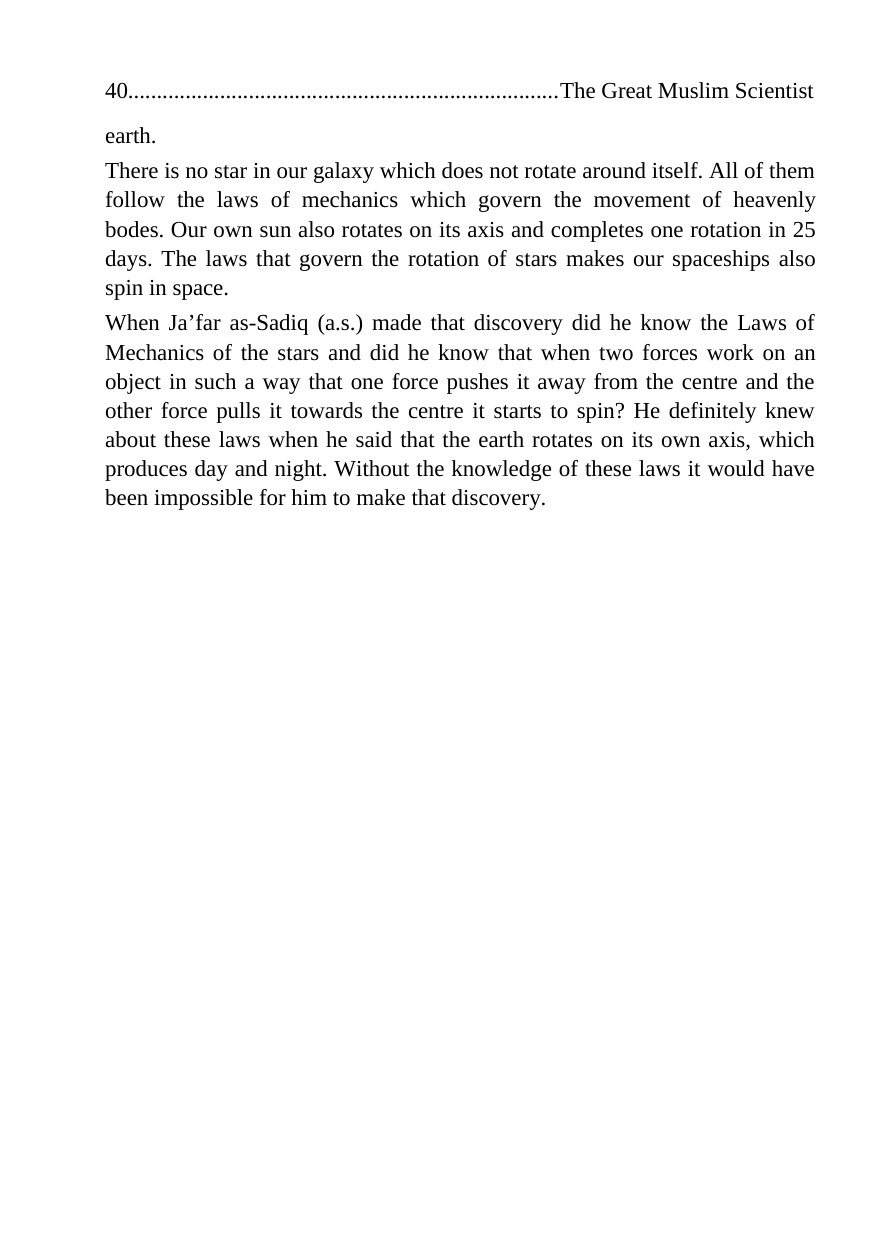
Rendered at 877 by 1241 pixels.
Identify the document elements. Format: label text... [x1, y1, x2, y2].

text There is no star in our galaxy which does not rotate around itself. All of them follow the laws of mechanics which govern the movement of heavenly bodes. Our own sun also rotates on its axis and completes one rotation in 25 days. The laws that govern the rotation of stars makes our spaceships also spin in space. [105, 155, 817, 301]
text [105, 120, 817, 149]
text When Ja’far as-Sadiq (a.s.) made that discovery did he know the Laws of Mechanics of the stars and did he know that when two forces work on an object in such a way that one force pushes it away from the centre and the other force pulls it towards the centre it starts to spin? He definitely knew about these laws when he said that the earth rotates on its own axis, which produces day and night. Without the knowledge of these laws it would have been impossible for him to make that discovery. [105, 307, 817, 512]
